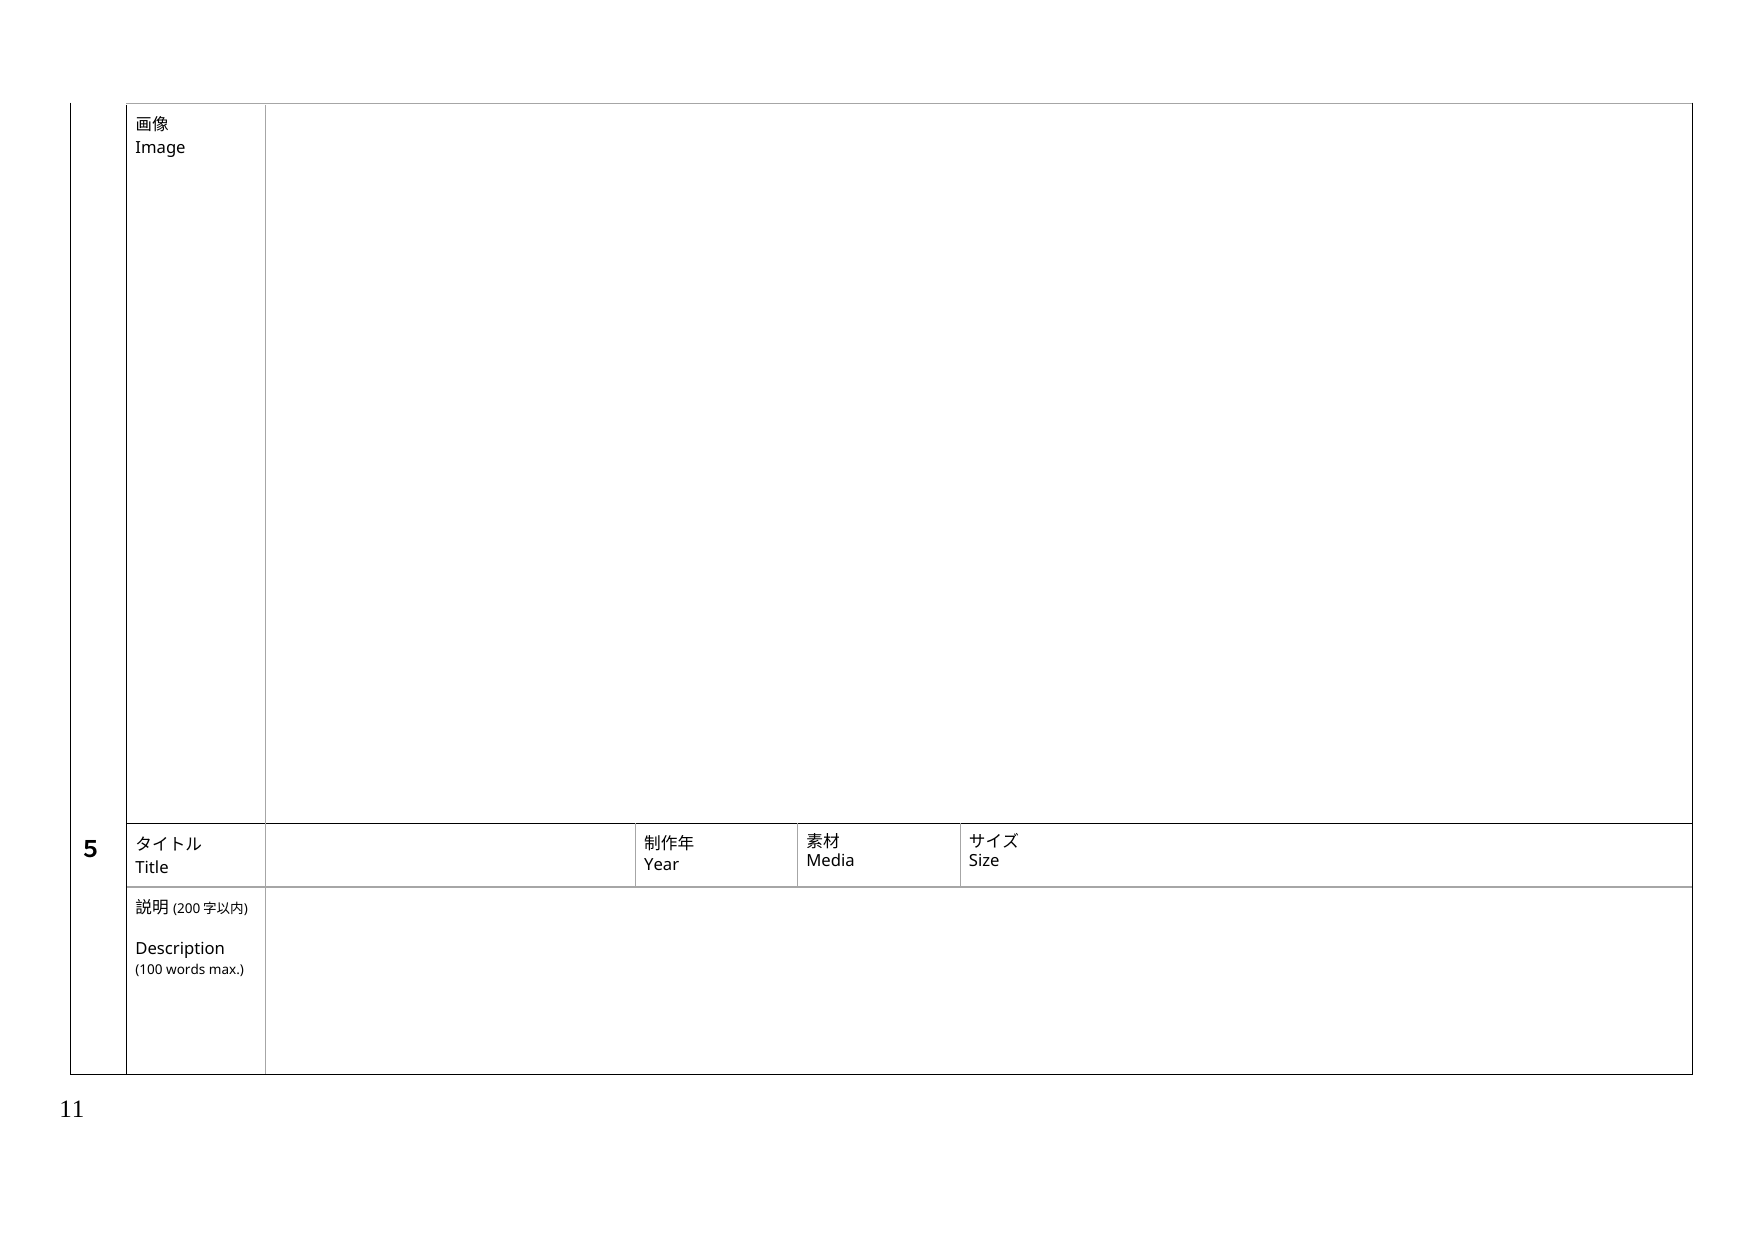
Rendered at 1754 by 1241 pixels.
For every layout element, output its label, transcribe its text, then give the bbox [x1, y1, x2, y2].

table_cell タイトル Title [127, 824, 265, 886]
table_cell 制作年 Year [636, 824, 797, 886]
table_cell [266, 104, 1692, 823]
table_cell 素材 Media [798, 824, 960, 886]
table_cell 画像 Image [127, 104, 265, 823]
table_cell サイズ Size [961, 824, 1692, 886]
table_cell [266, 888, 1692, 1074]
table_cell ５ [71, 825, 126, 1074]
table_cell [266, 824, 635, 886]
table_cell 説明 (200字以内) Description (100 words max.) [127, 888, 265, 1074]
